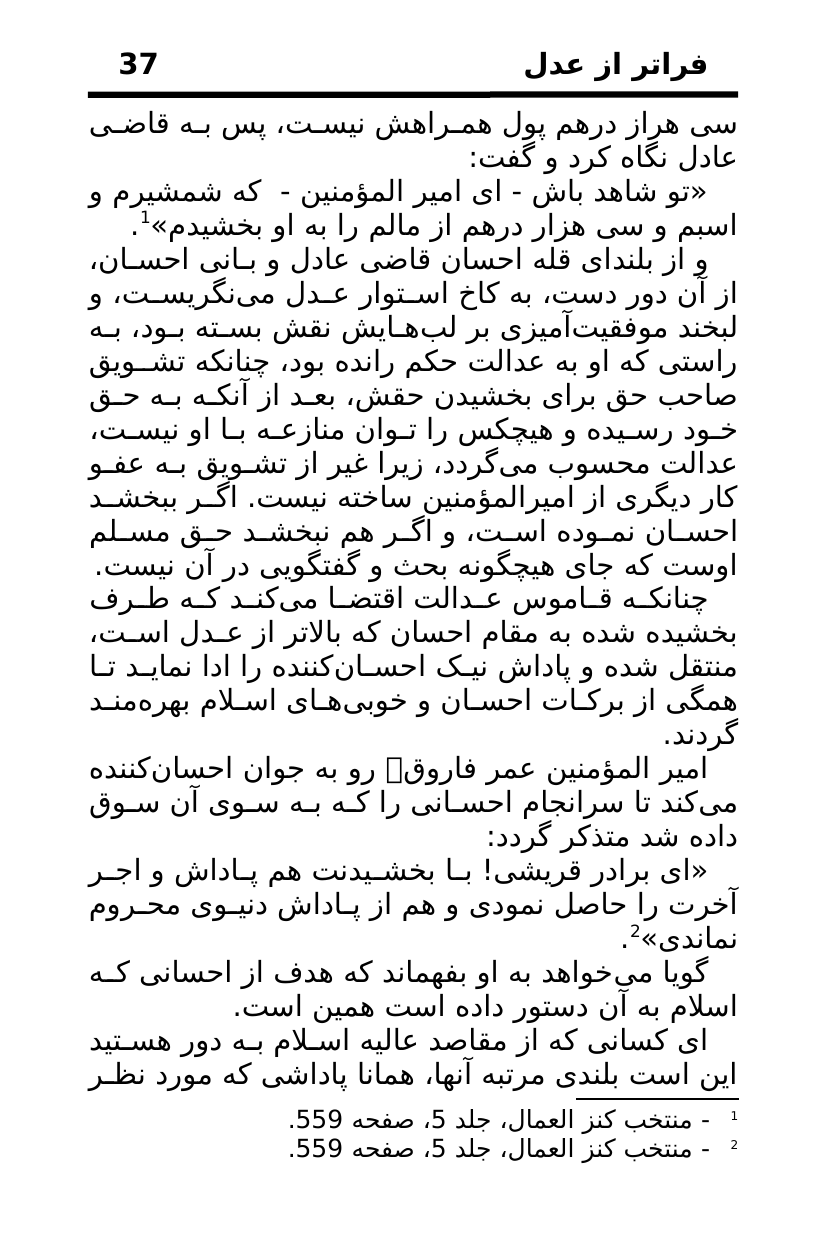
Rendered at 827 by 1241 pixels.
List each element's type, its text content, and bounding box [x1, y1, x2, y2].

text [89, 106, 738, 174]
text «ای برادر قریشی! با بخشیدنت هم پاداش و اجر آخرت را حاصل نمودی و هم از پاداش دنیوی محروم نماندی». [89, 853, 738, 955]
text «تو شاهد باش - ای امیر المؤمنین - که شمشیرم و اسبم و سی هزار درهم از مالم را به او بخشیدم». [89, 174, 738, 242]
text امیر المؤمنین عمر فاروق رو به جوان احسان‌کننده می‌کند تا سرانجام احسانی را که به سوی آن سوق داده شد متذکر گردد: [89, 752, 738, 853]
text گویا می‌خواهد به او بفهماند که هدف از احسانی که اسلام به آن دستور داده است همین است. [89, 955, 738, 1023]
text و از بلند‌ای قله احسان قاضی عادل و بانی احسان، از آن دور دست، به کاخ استوار عدل می‌نگریست، و لبخند موفقیت‌آمیزی بر لب‌هایش نقش بسته بود، به راستی که او به عدالت حکم رانده بود، چنانکه تشویق صاحب حق برای بخشیدن حقش، بعد از آنکه به حق خود رسیده و هیچکس را توان منازعه با او نیست، عدالت محسوب می‌گردد، زیرا غیر از تشویق به عفو کار دیگری از امیرالمؤمنین ساخته نیست. اگر ببخشد احسان نموده است، و اگر هم نبخشد حق مسلم اوست که جای هیچگونه بحث و گفتگویی در آن نیست. [89, 242, 738, 582]
text چنانکه قاموس عدالت اقتضا می‌کند که طرف بخشیده شده به مقام احسان که بالاتر از عدل است، منتقل شده و پاداش نیک احسان‌کننده را ادا نماید تا همگی از برکات احسان و خوبی‌های اسلام بهره‌مند گردند. [89, 582, 738, 752]
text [89, 1023, 738, 1091]
